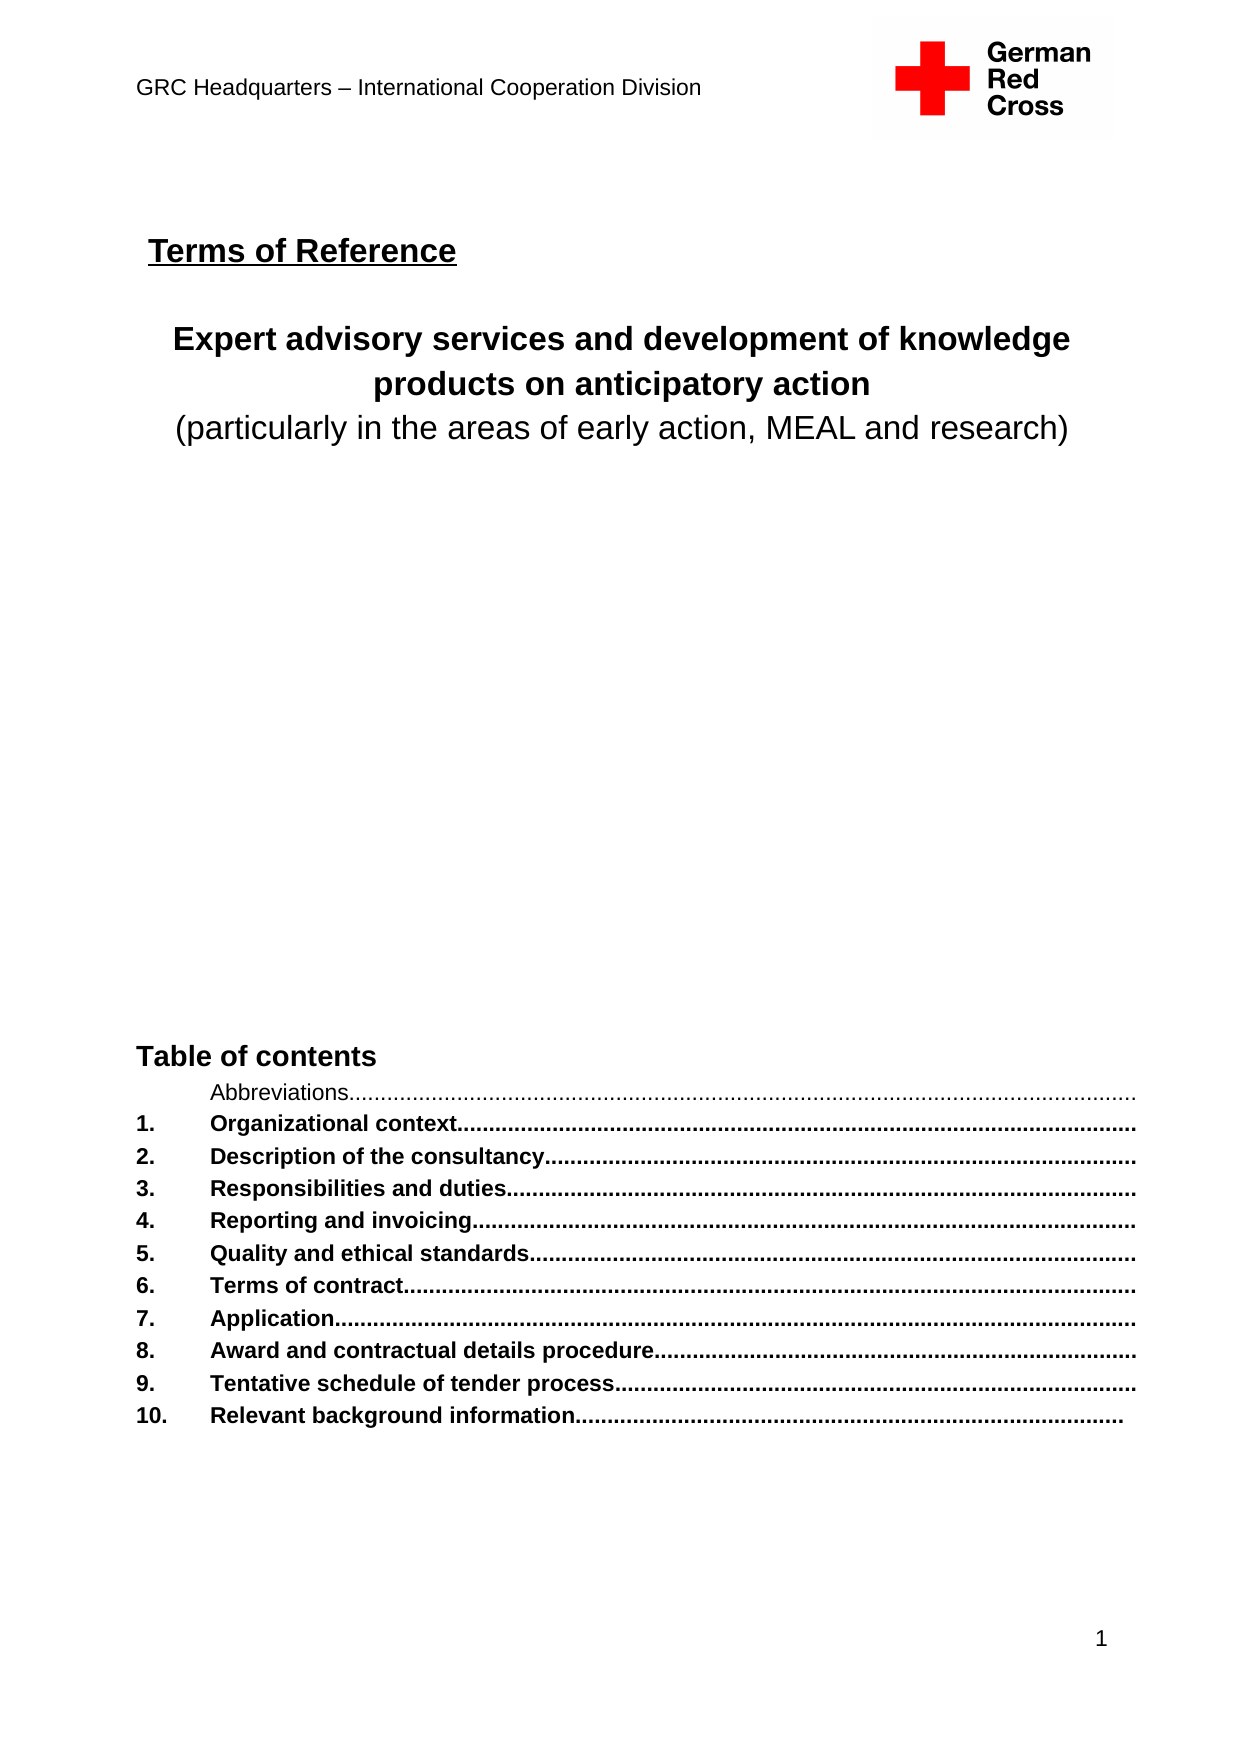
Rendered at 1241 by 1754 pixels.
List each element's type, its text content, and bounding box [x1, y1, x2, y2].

text Terms of Reference [148, 231, 1096, 269]
picture [871, 17, 1114, 140]
text Expert advisory services and development of knowledge products on anticipatory action [148, 319, 1096, 402]
text (particularly in the areas of early action, MEAL and research) [148, 408, 1096, 446]
